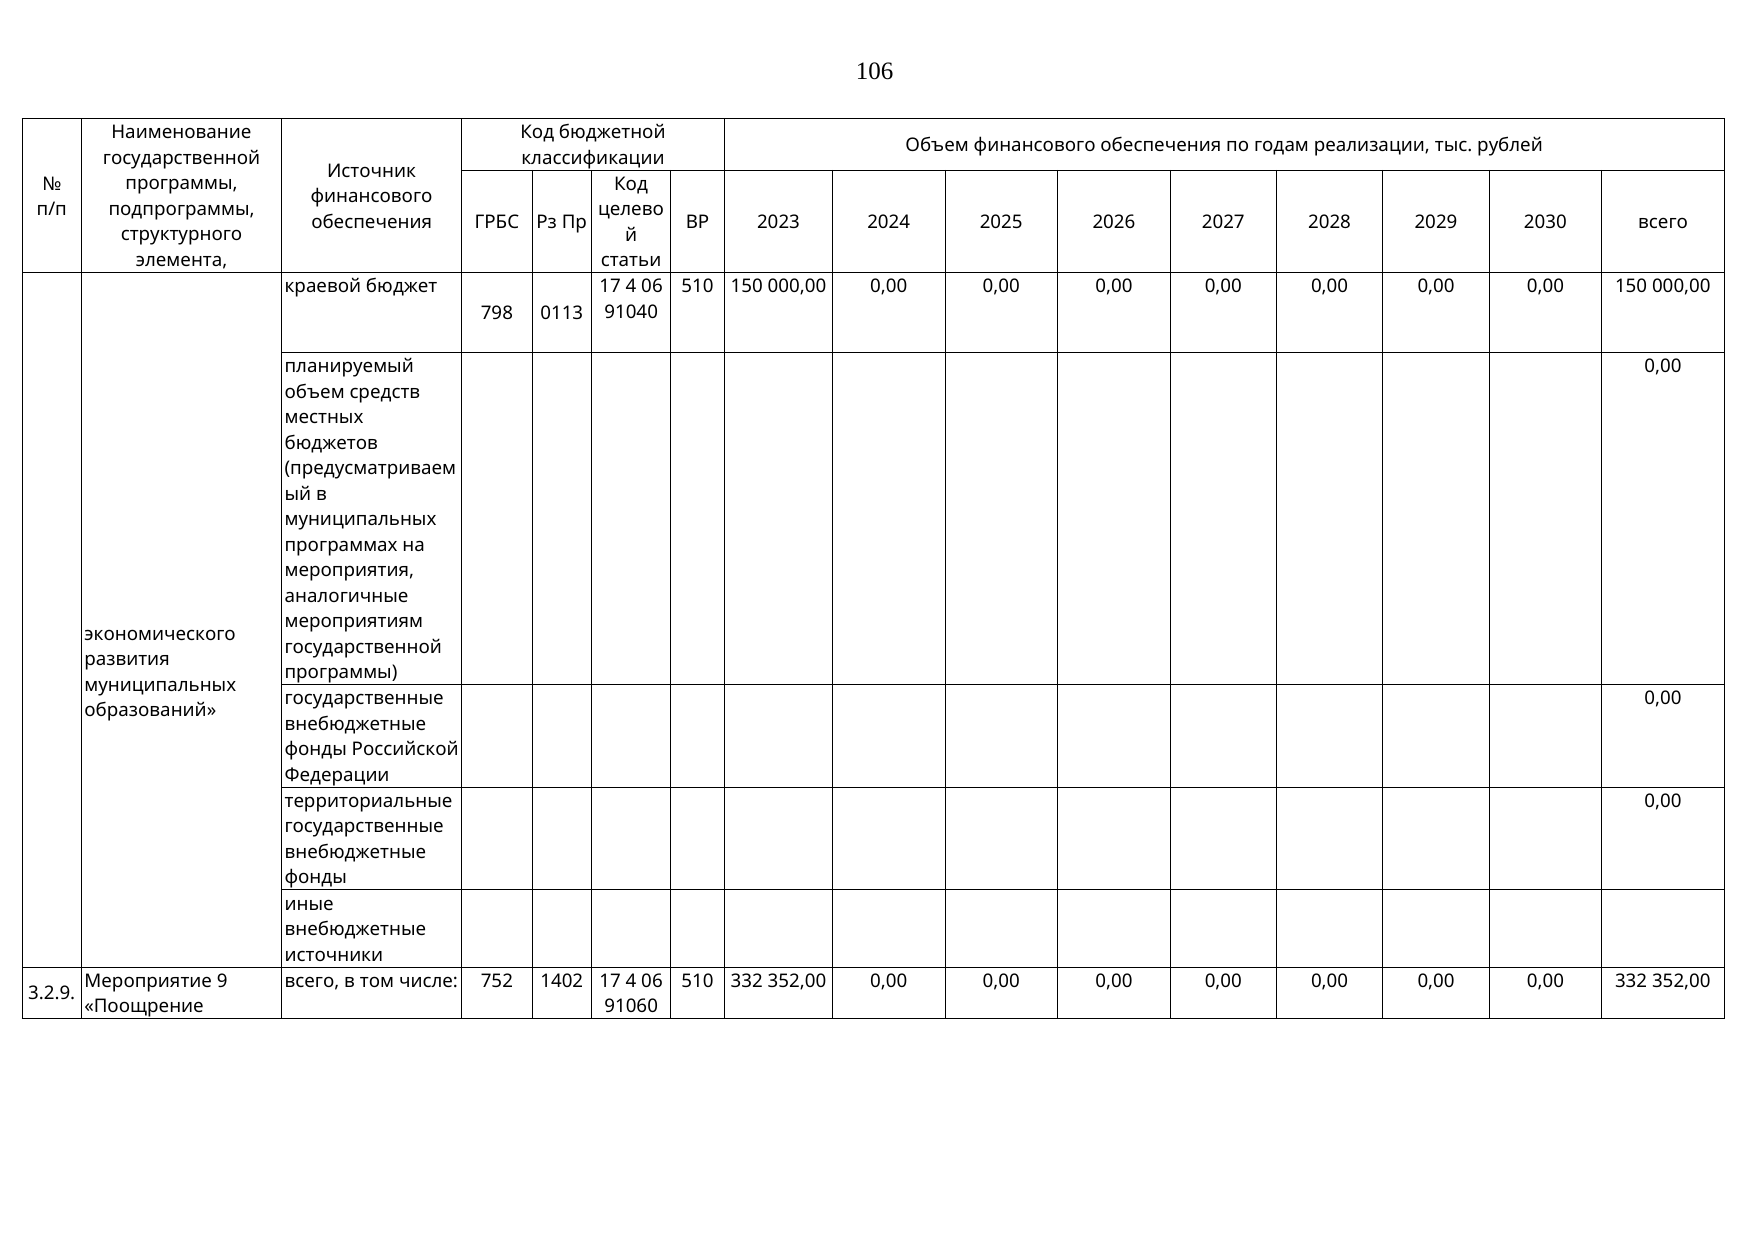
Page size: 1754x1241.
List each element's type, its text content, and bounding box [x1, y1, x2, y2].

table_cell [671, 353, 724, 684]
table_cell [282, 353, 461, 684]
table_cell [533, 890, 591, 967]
table_cell 2024 [833, 171, 945, 272]
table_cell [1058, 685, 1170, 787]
table_header № п/п [23, 119, 81, 272]
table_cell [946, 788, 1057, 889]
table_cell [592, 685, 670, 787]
table_cell Код целевой статьи [592, 171, 670, 272]
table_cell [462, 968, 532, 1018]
table_cell 2026 [1058, 171, 1170, 272]
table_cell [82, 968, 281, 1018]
table_header Наименование государственной программы, подпрограммы, структурного элемента, мероприятия (результата) [82, 119, 281, 272]
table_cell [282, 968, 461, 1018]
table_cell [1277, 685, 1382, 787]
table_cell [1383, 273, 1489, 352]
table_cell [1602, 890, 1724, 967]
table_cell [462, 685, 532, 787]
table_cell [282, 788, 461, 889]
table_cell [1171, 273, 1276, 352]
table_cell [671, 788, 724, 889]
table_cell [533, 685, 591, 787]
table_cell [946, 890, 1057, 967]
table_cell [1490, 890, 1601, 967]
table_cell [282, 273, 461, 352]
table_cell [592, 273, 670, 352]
table_header Источник финансового обеспечения [282, 119, 461, 272]
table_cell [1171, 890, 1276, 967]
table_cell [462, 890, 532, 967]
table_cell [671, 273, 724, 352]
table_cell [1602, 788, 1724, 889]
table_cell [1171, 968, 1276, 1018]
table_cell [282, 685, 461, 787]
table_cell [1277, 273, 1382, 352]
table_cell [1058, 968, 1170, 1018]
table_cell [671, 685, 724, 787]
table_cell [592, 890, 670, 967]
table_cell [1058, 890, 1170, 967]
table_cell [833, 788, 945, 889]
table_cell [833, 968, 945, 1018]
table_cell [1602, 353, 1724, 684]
table_cell 2029 [1383, 171, 1489, 272]
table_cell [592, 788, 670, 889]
table_cell 2028 [1277, 171, 1382, 272]
table_cell Рз Пр [533, 171, 591, 272]
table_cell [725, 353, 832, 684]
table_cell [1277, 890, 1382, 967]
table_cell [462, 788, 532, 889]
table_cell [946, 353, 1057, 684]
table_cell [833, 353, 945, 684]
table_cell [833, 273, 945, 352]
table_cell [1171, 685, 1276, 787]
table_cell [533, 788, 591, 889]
table_cell 2027 [1171, 171, 1276, 272]
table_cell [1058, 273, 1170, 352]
table_cell ВР [671, 171, 724, 272]
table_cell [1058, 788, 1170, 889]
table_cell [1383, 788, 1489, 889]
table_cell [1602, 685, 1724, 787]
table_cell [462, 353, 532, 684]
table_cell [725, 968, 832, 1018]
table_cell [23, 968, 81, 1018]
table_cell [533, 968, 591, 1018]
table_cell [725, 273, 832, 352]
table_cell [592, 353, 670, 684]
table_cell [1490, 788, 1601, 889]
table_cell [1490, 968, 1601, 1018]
table_header Код бюджетной классификации [462, 119, 724, 170]
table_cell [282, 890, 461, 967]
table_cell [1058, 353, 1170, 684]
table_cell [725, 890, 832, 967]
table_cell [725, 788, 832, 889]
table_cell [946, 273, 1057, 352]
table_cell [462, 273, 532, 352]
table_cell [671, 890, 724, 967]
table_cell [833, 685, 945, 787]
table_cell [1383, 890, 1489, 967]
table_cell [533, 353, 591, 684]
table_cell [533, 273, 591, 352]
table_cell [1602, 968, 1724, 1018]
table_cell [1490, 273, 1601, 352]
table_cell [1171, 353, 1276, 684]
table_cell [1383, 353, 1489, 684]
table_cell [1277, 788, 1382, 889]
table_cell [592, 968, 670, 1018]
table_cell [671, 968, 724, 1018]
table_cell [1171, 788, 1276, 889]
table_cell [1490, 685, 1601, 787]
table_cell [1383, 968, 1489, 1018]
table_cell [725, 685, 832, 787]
table_header Объем финансового обеспечения по годам реализации, тыс. рублей [725, 119, 1724, 170]
table_cell ГРБС [462, 171, 532, 272]
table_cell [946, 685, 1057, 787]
table_cell 2023 [725, 171, 832, 272]
table_cell всего [1602, 171, 1724, 272]
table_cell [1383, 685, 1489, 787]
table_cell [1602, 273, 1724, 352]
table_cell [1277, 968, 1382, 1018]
table_cell 2025 [946, 171, 1057, 272]
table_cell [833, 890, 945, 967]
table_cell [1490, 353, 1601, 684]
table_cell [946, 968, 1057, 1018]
table_cell 2030 [1490, 171, 1601, 272]
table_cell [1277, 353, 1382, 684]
